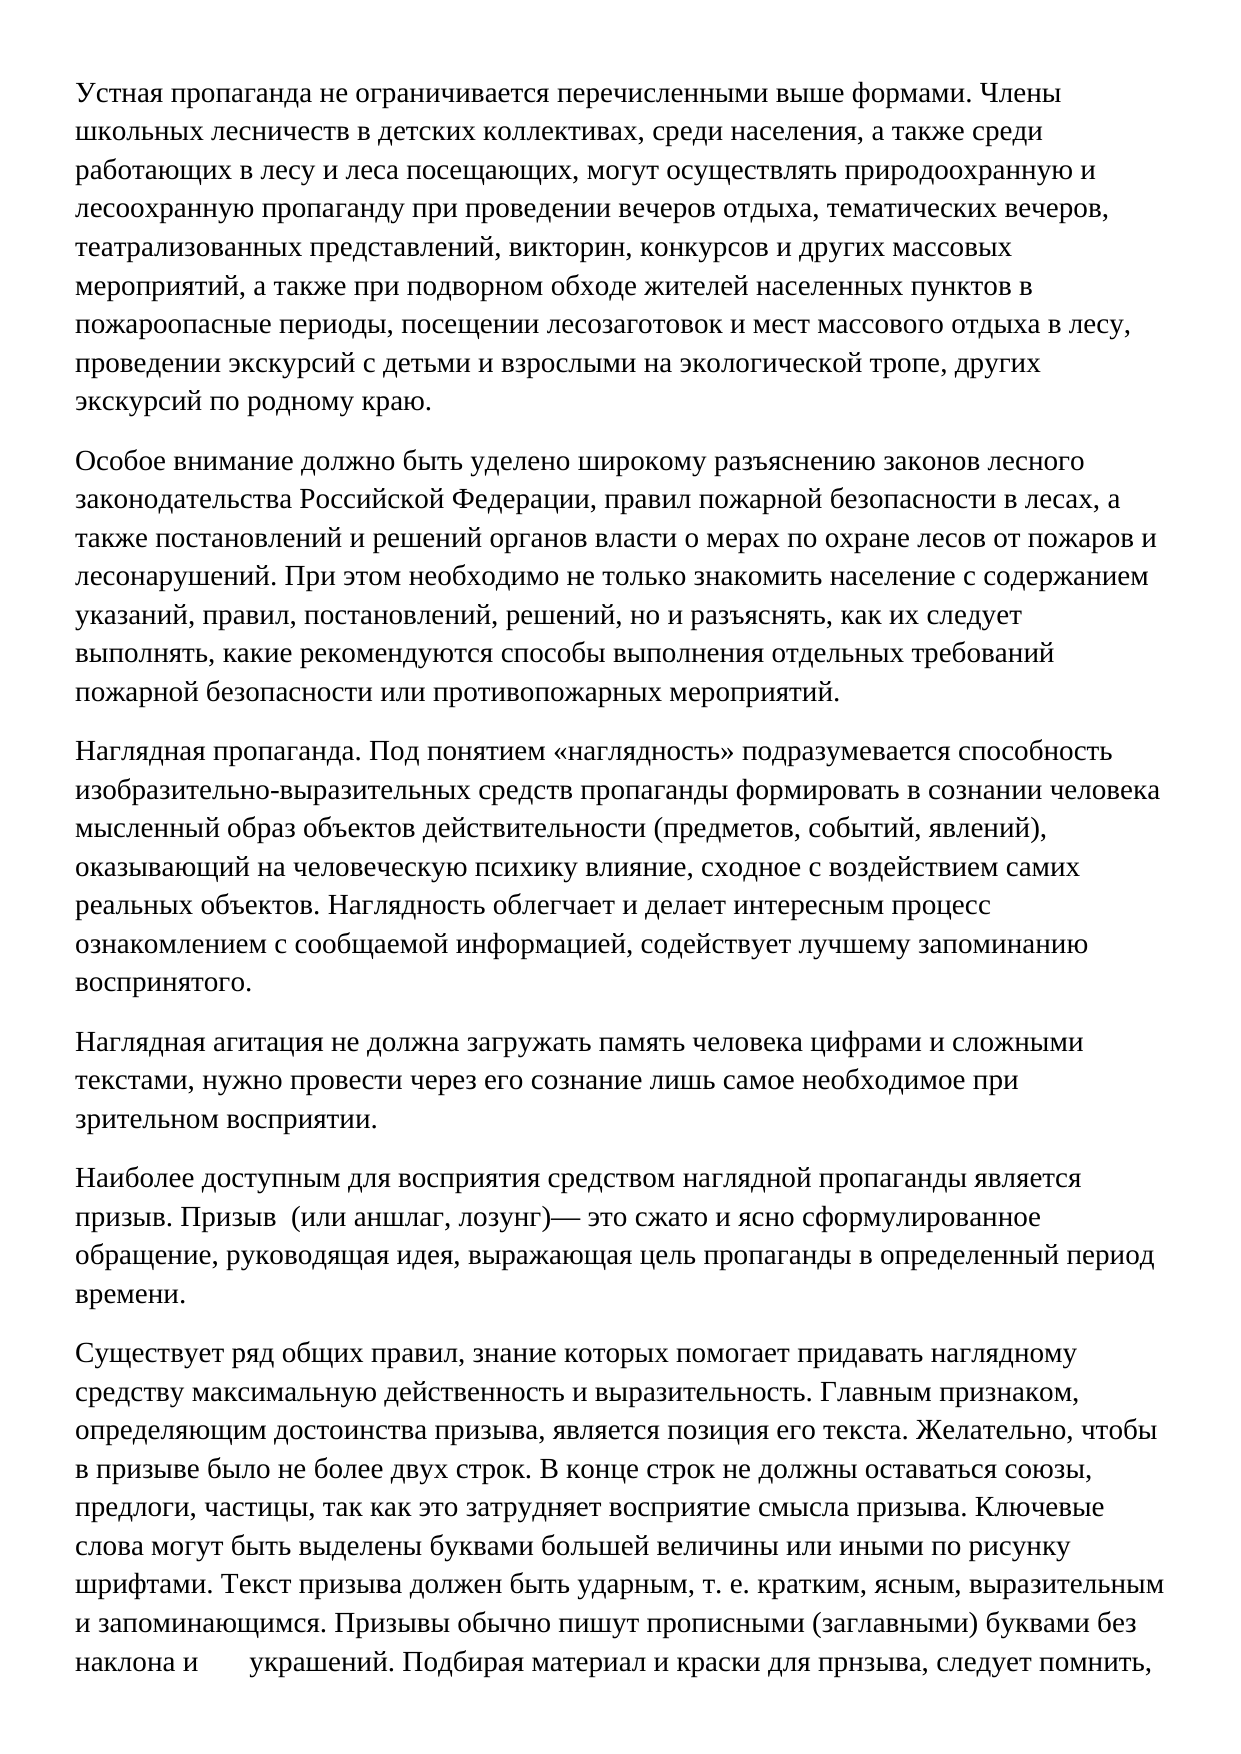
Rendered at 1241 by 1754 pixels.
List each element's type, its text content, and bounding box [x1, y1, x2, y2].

text Особое внимание должно быть уделено широкому разъяснению законов лесного законодательства Российской Федерации, правил пожарной безопасности в лесах, а также постановлений и решений органов власти о мерах по охране лесов от пожаров и лесонарушений. При этом необходимо не только знакомить население с содержанием указаний, правил, постановлений, решений, но и разъяснять, как их следует выполнять, какие рекомендуются способы выполнения отдельных требований пожарной безопасности или противопожарных мероприятий. [75, 443, 1165, 707]
text Устная пропаганда не ограничивается перечисленными выше формами. Члены школьных лесничеств в детских коллективах, среди населения, а также среди работающих в лесу и леса посещающих, могут осуществлять природоохранную и лесоохранную пропаганду при проведении вечеров отдыха, тематических вечеров, театрализованных представлений, викторин, конкурсов и других массовых мероприятий, а также при подворном обходе жителей населенных пунктов в пожароопасные периоды, посещении лесозаготовок и мест массового отдыха в лесу, проведении экскурсий с детьми и взрослыми на экологической тропе, других экскурсий по родному краю. [75, 75, 1165, 417]
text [75, 1335, 1165, 1677]
text Наиболее доступным для восприятия средством наглядной пропаганды является призыв. Призыв (или аншлаг, лозунг)— это сжато и ясно сформулированное обращение, руководящая идея, выражающая цель пропаганды в определенный период времени. [75, 1160, 1165, 1309]
text Наглядная пропаганда. Под понятием «наглядность» подразумевается способность изобразительно-выразительных средств пропаганды формировать в сознании человека мысленный образ объектов действительности (предметов, событий, явлений), оказывающий на человеческую психику влияние, сходное с воздействием самих реальных объектов. Наглядность облегчает и делает интересным процесс ознакомлением с сообщаемой информацией, содействует лучшему запоминанию воспринятого. [75, 733, 1165, 998]
text Наглядная агитация не должна загружать память человека цифрами и сложными текстами, нужно провести через его сознание лишь самое необходимое при зрительном восприятии. [75, 1024, 1165, 1134]
